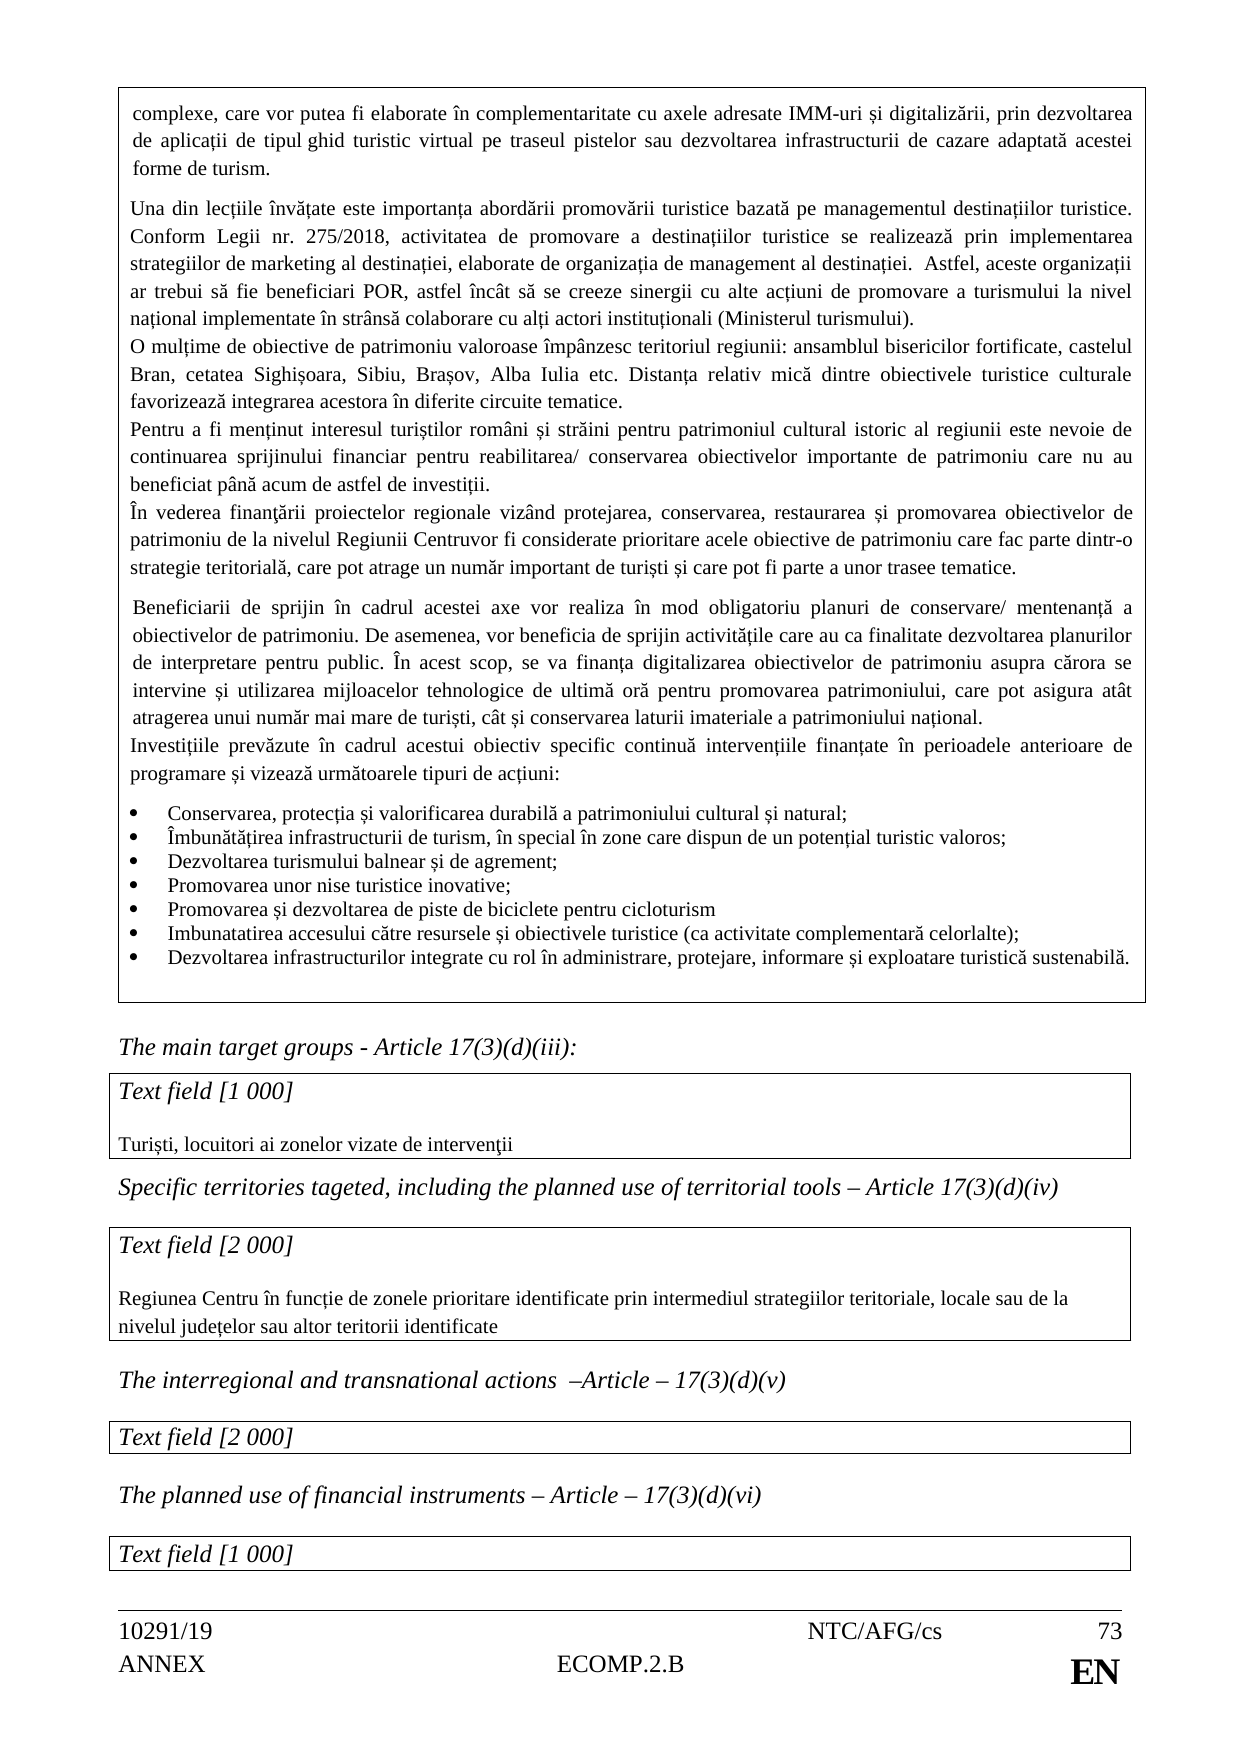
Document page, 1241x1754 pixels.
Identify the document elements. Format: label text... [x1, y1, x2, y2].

text Text field [2 000] [110, 1422, 1130, 1453]
text Text field [1 000] [110, 1074, 1130, 1105]
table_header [119, 88, 1145, 1002]
text The main target groups - Article 17(3)(d)(iii): [118, 1032, 1122, 1061]
text Text field [2 000] [110, 1228, 1130, 1259]
text Specific territories tageted, including the planned use of territorial tools – Article 17(3)(d)(iv) [118, 1172, 1122, 1200]
text The planned use of financial instruments – Article – 17(3)(d)(vi) [118, 1481, 1122, 1509]
text The interregional and transnational actions –Article – 17(3)(d)(v) [118, 1365, 1122, 1394]
text Text field [1 000] [110, 1537, 1130, 1570]
text Turiști, locuitori ai zonelor vizate de intervenţii [110, 1129, 1130, 1158]
text Regiunea Centru în funcție de zonele prioritare identificate prin intermediul strategiilor teritoriale, locale sau de la nivelul județelor sau altor teritorii identificate [110, 1283, 1130, 1340]
